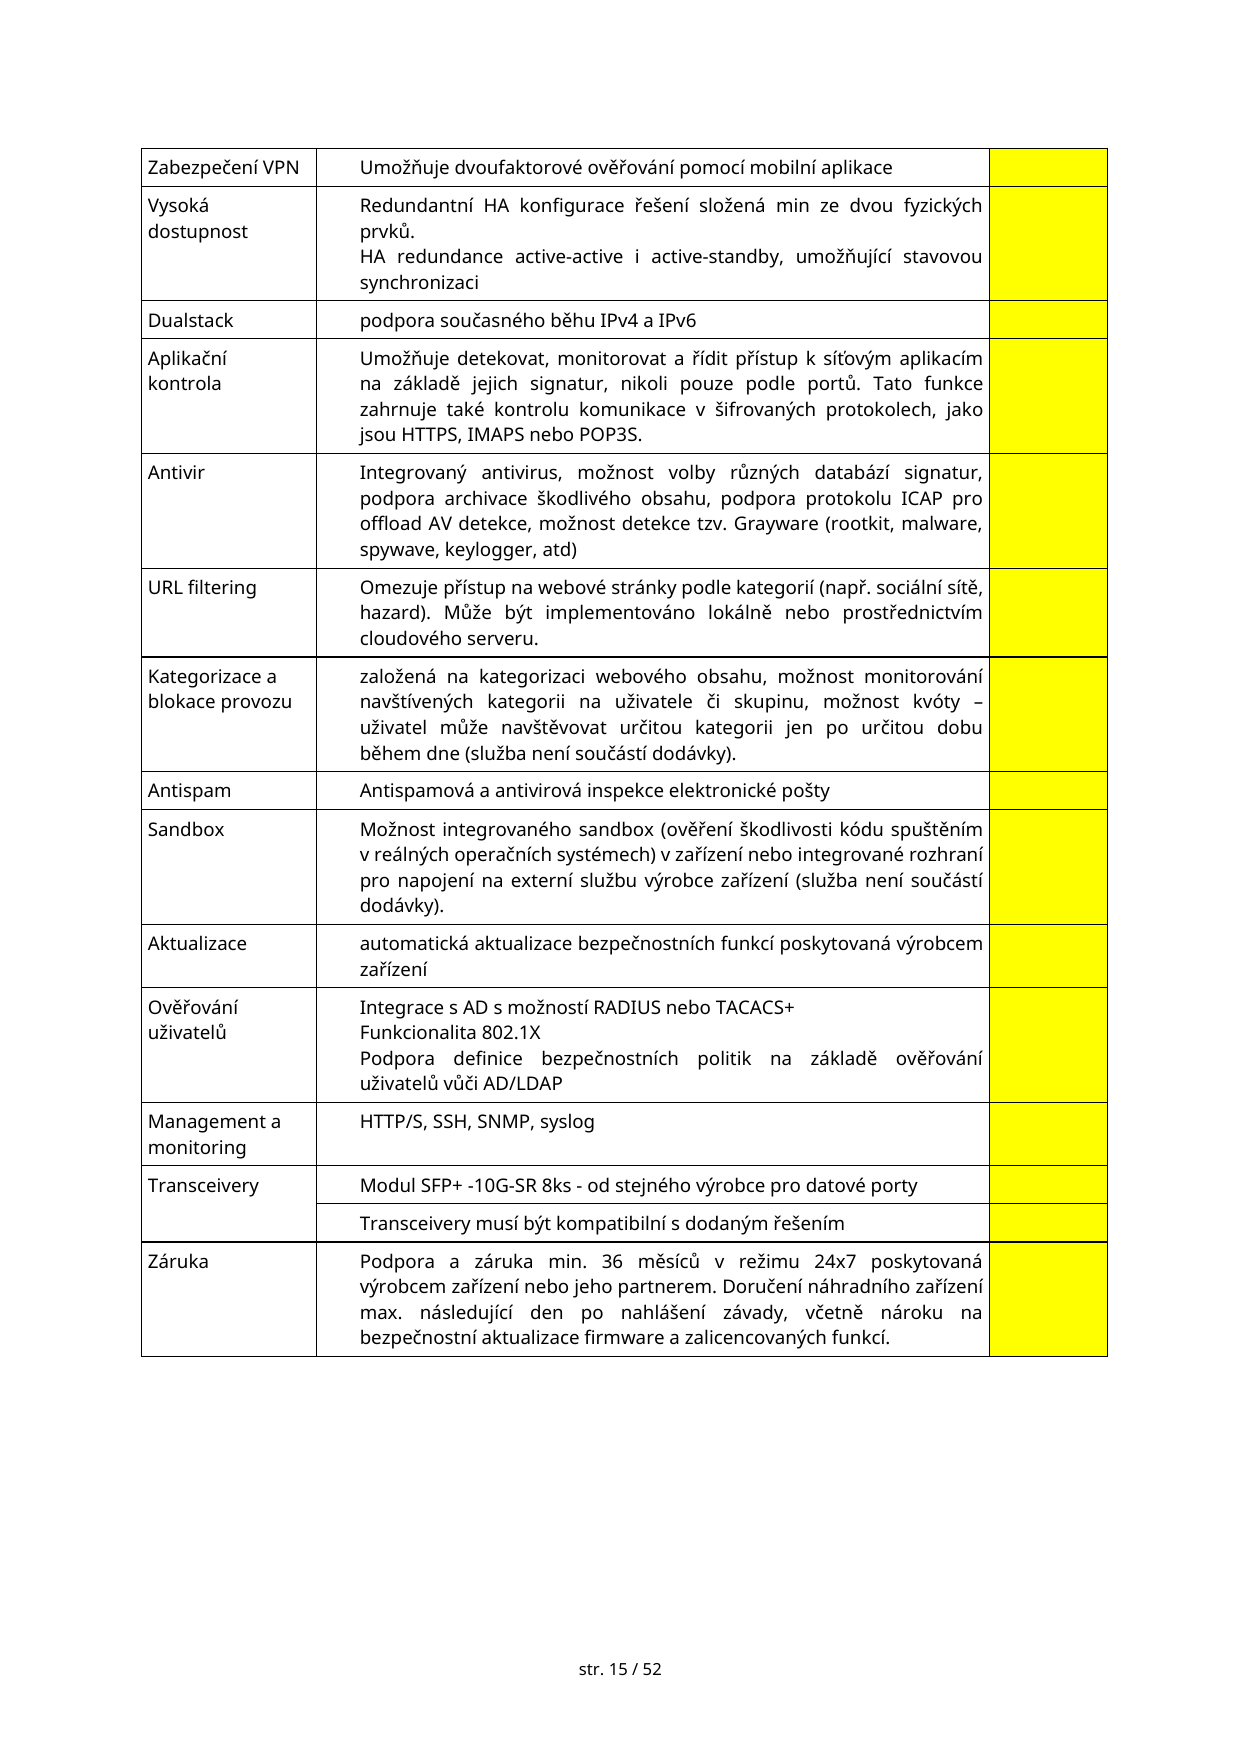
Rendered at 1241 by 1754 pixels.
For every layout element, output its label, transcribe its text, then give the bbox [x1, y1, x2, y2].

table_cell založená na kategorizaci webového obsahu, možnost monitorování navštívených kategorii na uživatele či skupinu, možnost kvóty – uživatel může navštěvovat určitou kategorii jen po určitou dobu během dne (služba není součástí dodávky). [317, 658, 989, 771]
table_cell Redundantní HA konfigurace řešení složená min ze dvou fyzických prvků. HA redundance active-active i active-standby, umožňující stavovou synchronizaci [317, 187, 989, 300]
table_cell Ověřování uživatelů [142, 988, 316, 1102]
table_cell HTTP/S, SSH, SNMP, syslog [317, 1103, 989, 1165]
table_cell Aplikační kontrola [142, 339, 316, 453]
table_cell podpora současného běhu IPv4 a IPv6 [317, 301, 989, 338]
table_cell [990, 569, 1107, 656]
table_cell URL filtering [142, 569, 316, 656]
table_cell Omezuje přístup na webové stránky podle kategorií (např. sociální sítě, hazard). Může být implementováno lokálně nebo prostřednictvím cloudového serveru. [317, 569, 989, 656]
table_cell Možnost integrovaného sandbox (ověření škodlivosti kódu spuštěním v reálných operačních systémech) v zařízení nebo integrované rozhraní pro napojení na externí službu výrobce zařízení (služba není součástí dodávky). [317, 810, 989, 924]
table_cell [990, 925, 1107, 987]
table_cell Integrace s AD s možností RADIUS nebo TACACS+ Funkcionalita 802.1X Podpora definice bezpečnostních politik na základě ověřování uživatelů vůči AD/LDAP [317, 988, 989, 1102]
table_cell [990, 772, 1107, 809]
table_cell [990, 658, 1107, 771]
table_cell [990, 1243, 1107, 1356]
table_cell [990, 454, 1107, 567]
table_cell Zabezpečení VPN [142, 149, 316, 186]
table_cell Antispamová a antivirová inspekce elektronické pošty [317, 772, 989, 809]
table_cell Modul SFP+ -10G-SR 8ks - od stejného výrobce pro datové porty [317, 1166, 989, 1203]
table_cell [990, 339, 1107, 453]
table_cell [990, 187, 1107, 300]
table_cell Vysoká dostupnost [142, 187, 316, 300]
table_cell Sandbox [142, 810, 316, 924]
table_cell [990, 1103, 1107, 1165]
table_cell [990, 988, 1107, 1102]
table_cell Dualstack [142, 301, 316, 338]
table_cell Antivir [142, 454, 316, 567]
table_cell Antispam [142, 772, 316, 809]
table_cell Umožňuje dvoufaktorové ověřování pomocí mobilní aplikace [317, 149, 989, 186]
table_cell [990, 810, 1107, 924]
table_cell [990, 1166, 1107, 1203]
table_cell Integrovaný antivirus, možnost volby různých databází signatur, podpora archivace škodlivého obsahu, podpora protokolu ICAP pro offload AV detekce, možnost detekce tzv. Grayware (rootkit, malware, spywave, keylogger, atd) [317, 454, 989, 567]
table_cell Aktualizace [142, 925, 316, 987]
table_cell [990, 301, 1107, 338]
table_cell Podpora a záruka min. 36 měsíců v režimu 24x7 poskytovaná výrobcem zařízení nebo jeho partnerem. Doručení náhradního zařízení max. následující den po nahlášení závady, včetně nároku na bezpečnostní aktualizace firmware a zalicencovaných funkcí. [317, 1243, 989, 1356]
table_cell automatická aktualizace bezpečnostních funkcí poskytovaná výrobcem zařízení [317, 925, 989, 987]
table_cell Kategorizace a blokace provozu [142, 658, 316, 771]
table_cell Transceivery [142, 1166, 316, 1241]
table_cell [990, 1204, 1107, 1241]
table_cell [990, 149, 1107, 186]
table_cell Umožňuje detekovat, monitorovat a řídit přístup k síťovým aplikacím na základě jejich signatur, nikoli pouze podle portů. Tato funkce zahrnuje také kontrolu komunikace v šifrovaných protokolech, jako jsou HTTPS, IMAPS nebo POP3S. [317, 339, 989, 453]
table_cell Záruka [142, 1243, 316, 1356]
table_cell Transceivery musí být kompatibilní s dodaným řešením [317, 1204, 989, 1241]
table_cell Management a monitoring [142, 1103, 316, 1165]
